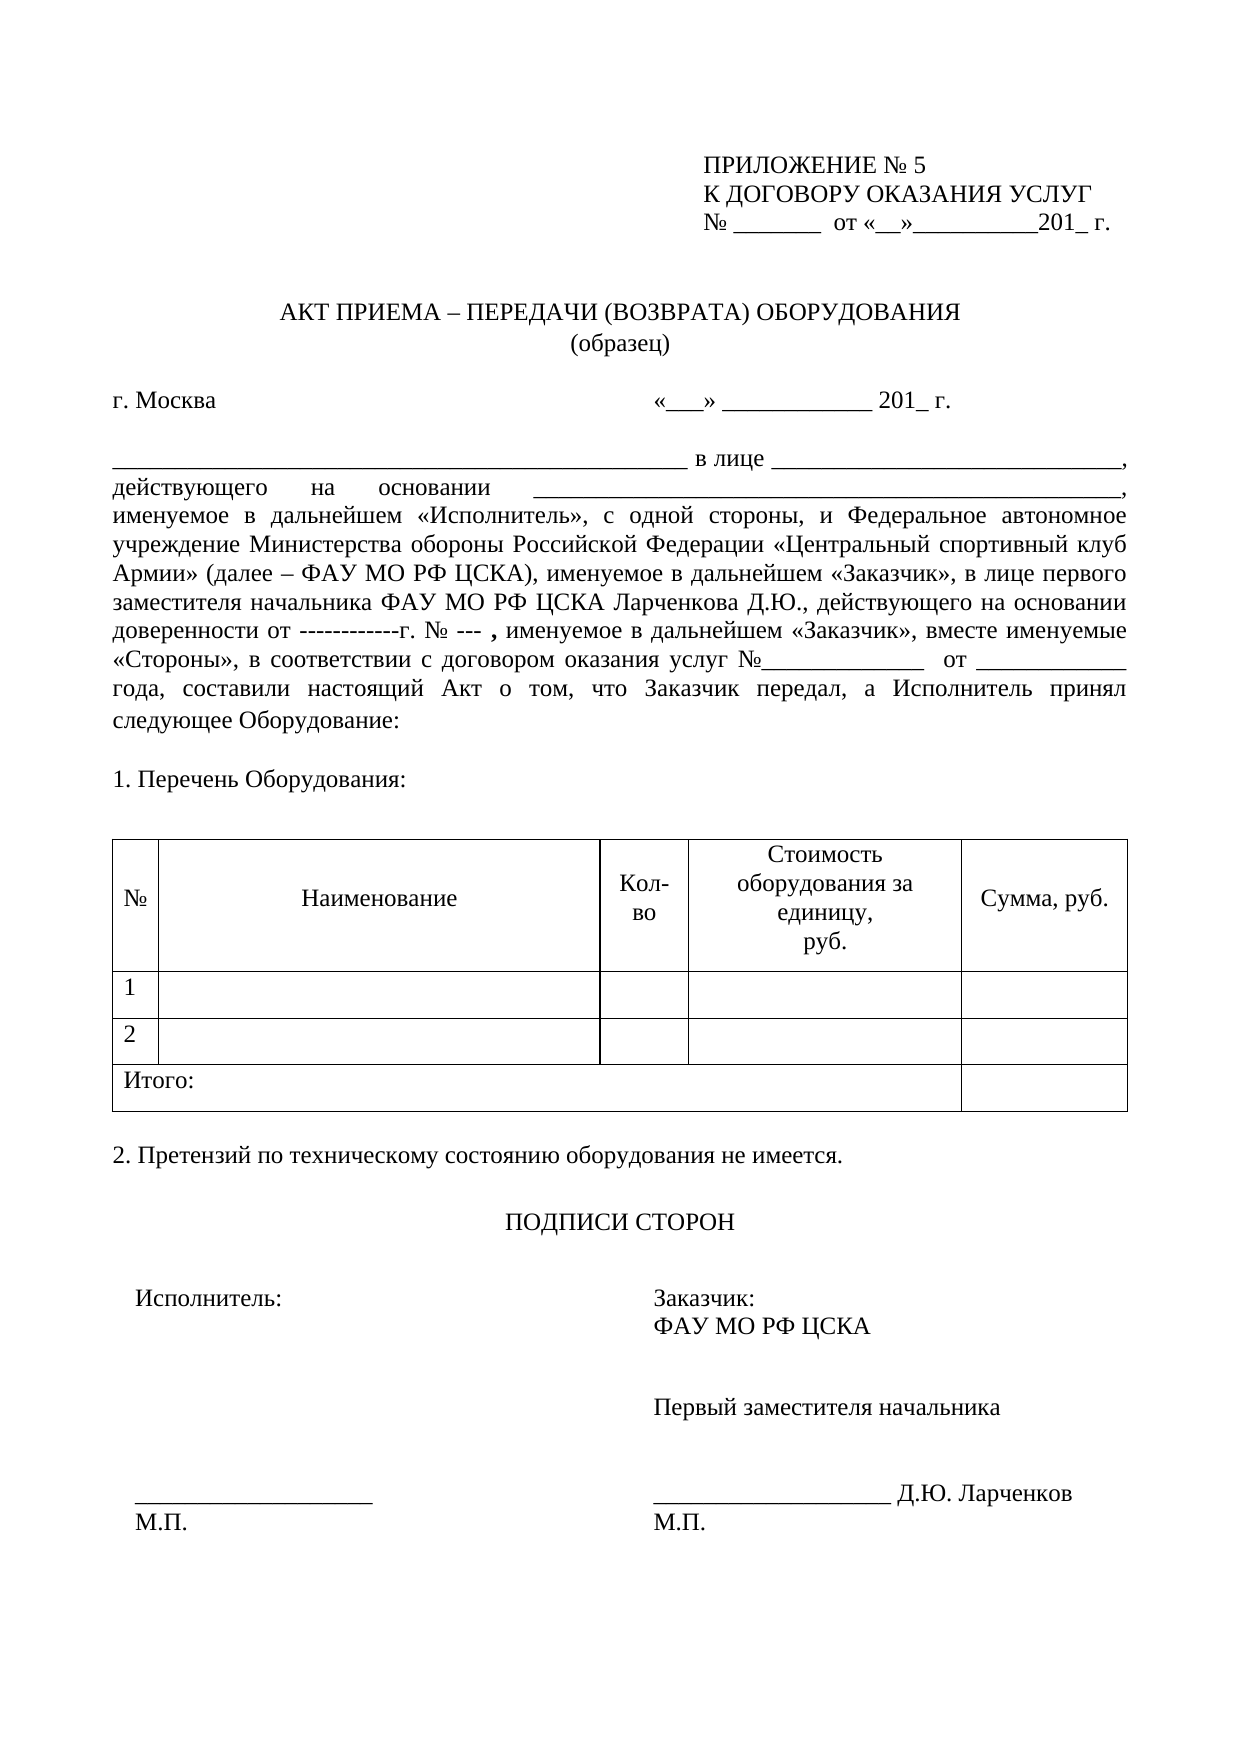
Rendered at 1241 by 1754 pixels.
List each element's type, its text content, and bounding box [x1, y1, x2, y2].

table_header Кол-во [601, 840, 688, 971]
table_cell [601, 972, 688, 1018]
table_cell [689, 1019, 961, 1064]
table_header Стоимость оборудования за единицу, руб. [689, 840, 961, 971]
table_header Заказчик: ФАУ МО РФ ЦСКА [642, 1283, 1160, 1392]
text К ДОГОВОРУ ОКАЗАНИЯ УСЛУГ [703, 179, 1128, 207]
table_cell [601, 1019, 688, 1064]
table_cell 2 [113, 1019, 158, 1064]
text 1. Перечень Оборудования: [112, 764, 1128, 793]
table_cell [962, 1065, 1127, 1111]
table_cell ___________________ М.П. [124, 1392, 642, 1552]
table_cell 1 [113, 972, 158, 1018]
text 2. Претензий по техническому состоянию оборудования не имеется. [112, 1140, 1128, 1169]
table_header Сумма, руб. [962, 840, 1127, 971]
table_cell [962, 972, 1127, 1018]
text ______________________________________________ в лице ____________________________, действующего на основании _______________________________________________, именуемое в дальнейшем «Исполнитель», с одной стороны, и Федеральное автономное учреждение Министерства обороны Российской Федерации «Центральный спортивный клуб Армии» (далее – ФАУ МО РФ ЦСКА), именуемое в дальнейшем «Заказчик», в лице первого заместителя начальника ФАУ МО РФ ЦСКА Ларченкова Д.Ю., действующего на основании доверенности от ------------г. № --- , именуемое в дальнейшем «Заказчик», вместе именуемые «Стороны», в соответствии с договором оказания услуг №_____________ от ____________ года, составили настоящий Акт о том, что Заказчик передал, а Исполнитель принял следующее Оборудование: [112, 443, 1128, 736]
table_cell [159, 972, 599, 1018]
table_cell [689, 972, 961, 1018]
text ПОДПИСИ СТОРОН [112, 1203, 1128, 1237]
table_cell Итого: [113, 1065, 961, 1111]
text АКТ ПРИЕМА – ПЕРЕДАЧИ (ВОЗВРАТА) ОБОРУДОВАНИЯ [112, 294, 1128, 328]
text № _______ от «__»__________201_ г. [703, 207, 1128, 236]
table_header Наименование [159, 840, 599, 971]
table_cell Первый заместителя начальника ___________________ Д.Ю. Ларченков М.П. [642, 1392, 1160, 1552]
table_cell [962, 1019, 1127, 1064]
table_header № [113, 840, 158, 971]
table_header Исполнитель: [124, 1283, 642, 1392]
table_cell [159, 1019, 599, 1064]
text (образец) [112, 328, 1128, 357]
text ПРИЛОЖЕНИЕ № 5 [703, 150, 1128, 179]
text г. Москва «___» ____________ 201_ г. [112, 385, 1128, 414]
